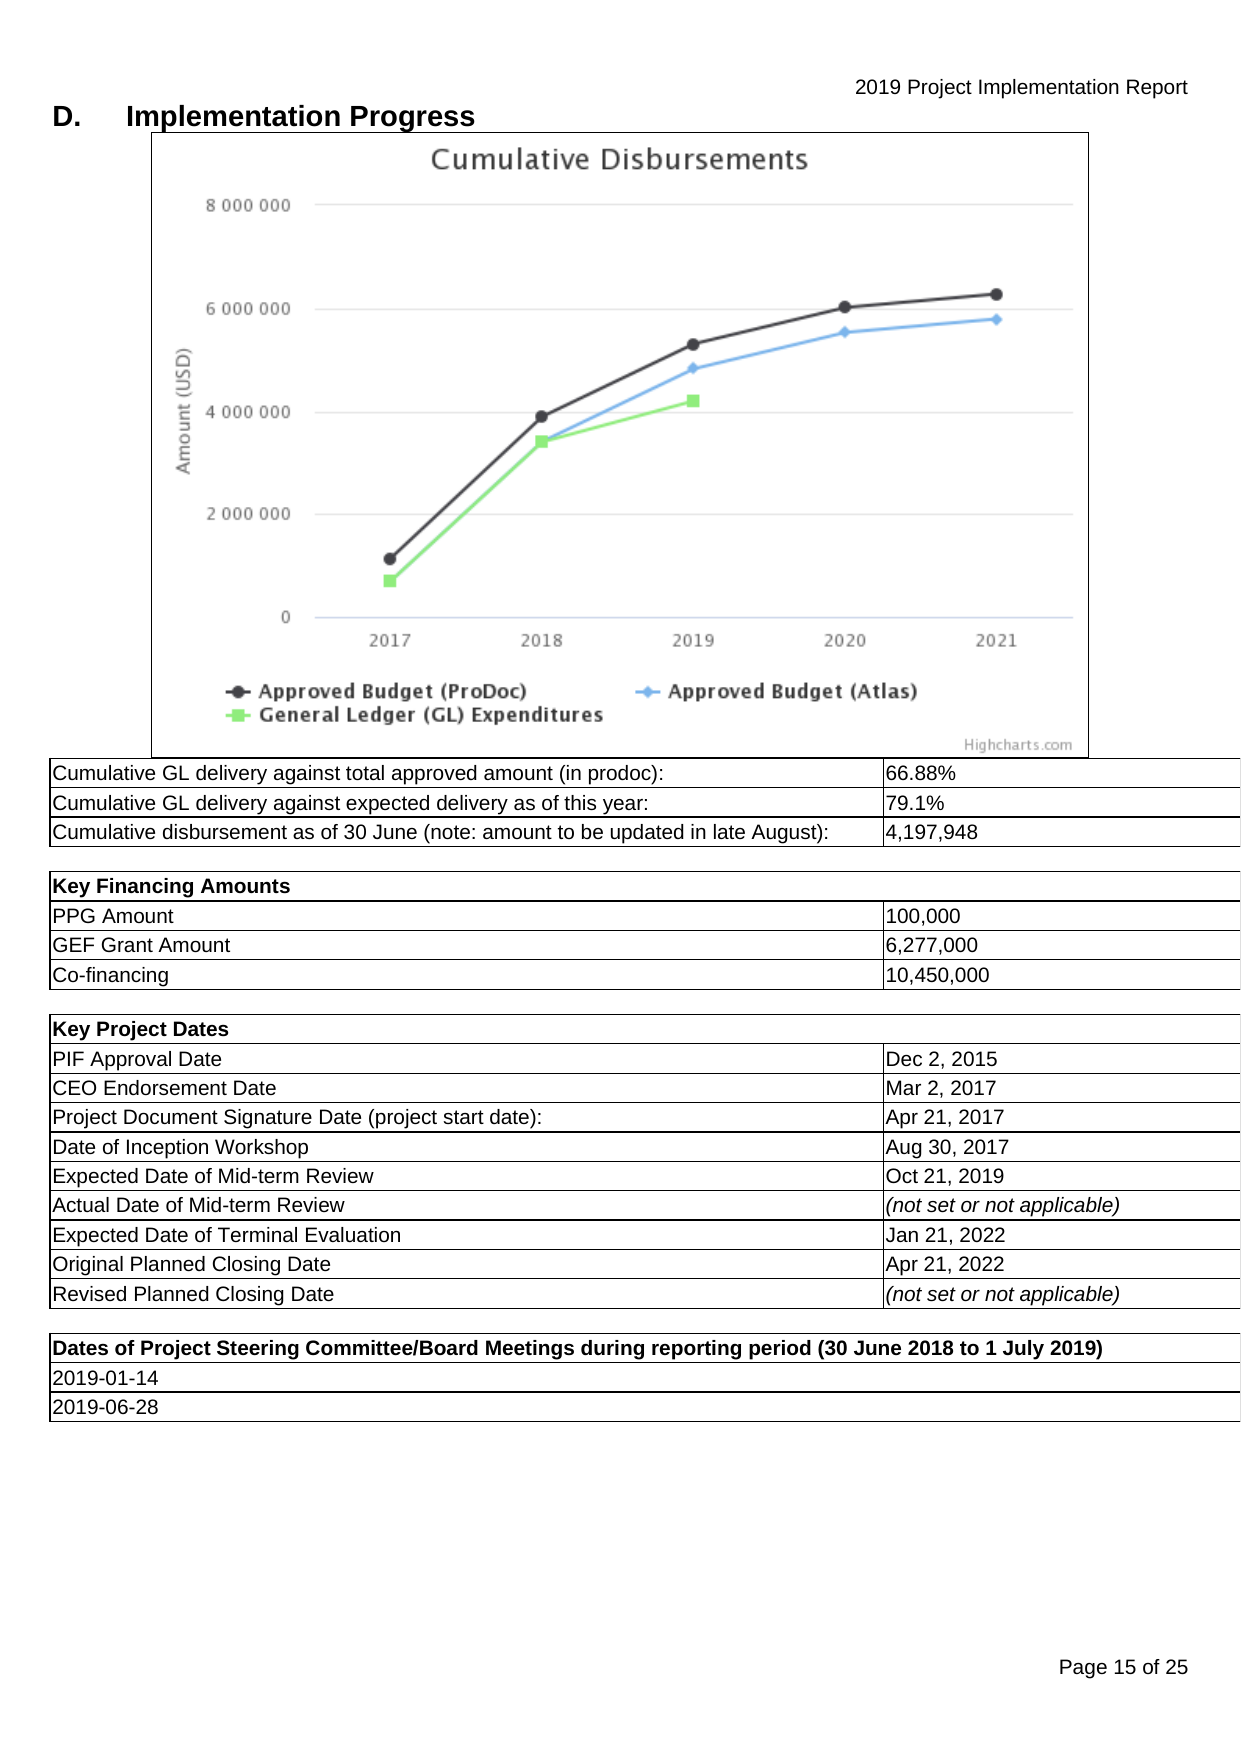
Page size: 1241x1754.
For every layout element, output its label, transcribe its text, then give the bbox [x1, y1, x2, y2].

table_header Cumulative GL delivery against total approved amount (in prodoc): [51, 759, 883, 787]
table_cell PPG Amount [51, 902, 883, 930]
table_cell GEF Grant Amount [51, 931, 883, 959]
table_cell Cumulative GL delivery against expected delivery as of this year: [51, 788, 883, 816]
table_cell CEO Endorsement Date [51, 1074, 883, 1102]
table_cell (not set or not applicable) [884, 1279, 1240, 1307]
table_cell Original Planned Closing Date [51, 1250, 883, 1278]
table_cell Jan 21, 2022 [884, 1221, 1240, 1249]
table_cell 4,197,948 [884, 818, 1240, 846]
table_cell Aug 30, 2017 [884, 1133, 1240, 1161]
table_cell 2019-01-14 [51, 1363, 1240, 1391]
table_cell 2019-06-28 [51, 1393, 1240, 1421]
table_cell Oct 21, 2019 [884, 1162, 1240, 1190]
table_cell Expected Date of Terminal Evaluation [51, 1221, 883, 1249]
table_cell 79.1% [884, 788, 1240, 816]
table_cell 10,450,000 [884, 960, 1240, 988]
table_cell Revised Planned Closing Date [51, 1279, 883, 1307]
table_cell Expected Date of Mid-term Review [51, 1162, 883, 1190]
table_header Key Project Dates [51, 1015, 1240, 1043]
table_cell Date of Inception Workshop [51, 1133, 883, 1161]
subtitle Implementation Progress [52, 99, 1188, 132]
table_header Dates of Project Steering Committee/Board Meetings during reporting period (30 June 2018 to 1 July 2019) [51, 1334, 1240, 1362]
table_cell Dec 2, 2015 [884, 1044, 1240, 1072]
table_cell Cumulative disbursement as of 30 June (note: amount to be updated in late August): [51, 818, 883, 846]
table_cell PIF Approval Date [51, 1044, 883, 1072]
table_cell Actual Date of Mid-term Review [51, 1191, 883, 1219]
table_cell 6,277,000 [884, 931, 1240, 959]
table_header Key Financing Amounts [51, 872, 1240, 900]
table_header 66.88% [884, 759, 1240, 787]
table_cell Co-financing [51, 960, 883, 988]
table_cell Project Document Signature Date (project start date): [51, 1103, 883, 1131]
table_cell Apr 21, 2022 [884, 1250, 1240, 1278]
table_cell 100,000 [884, 902, 1240, 930]
table_cell Apr 21, 2017 [884, 1103, 1240, 1131]
table_cell Mar 2, 2017 [884, 1074, 1240, 1102]
picture [152, 133, 1088, 757]
table_cell (not set or not applicable) [884, 1191, 1240, 1219]
